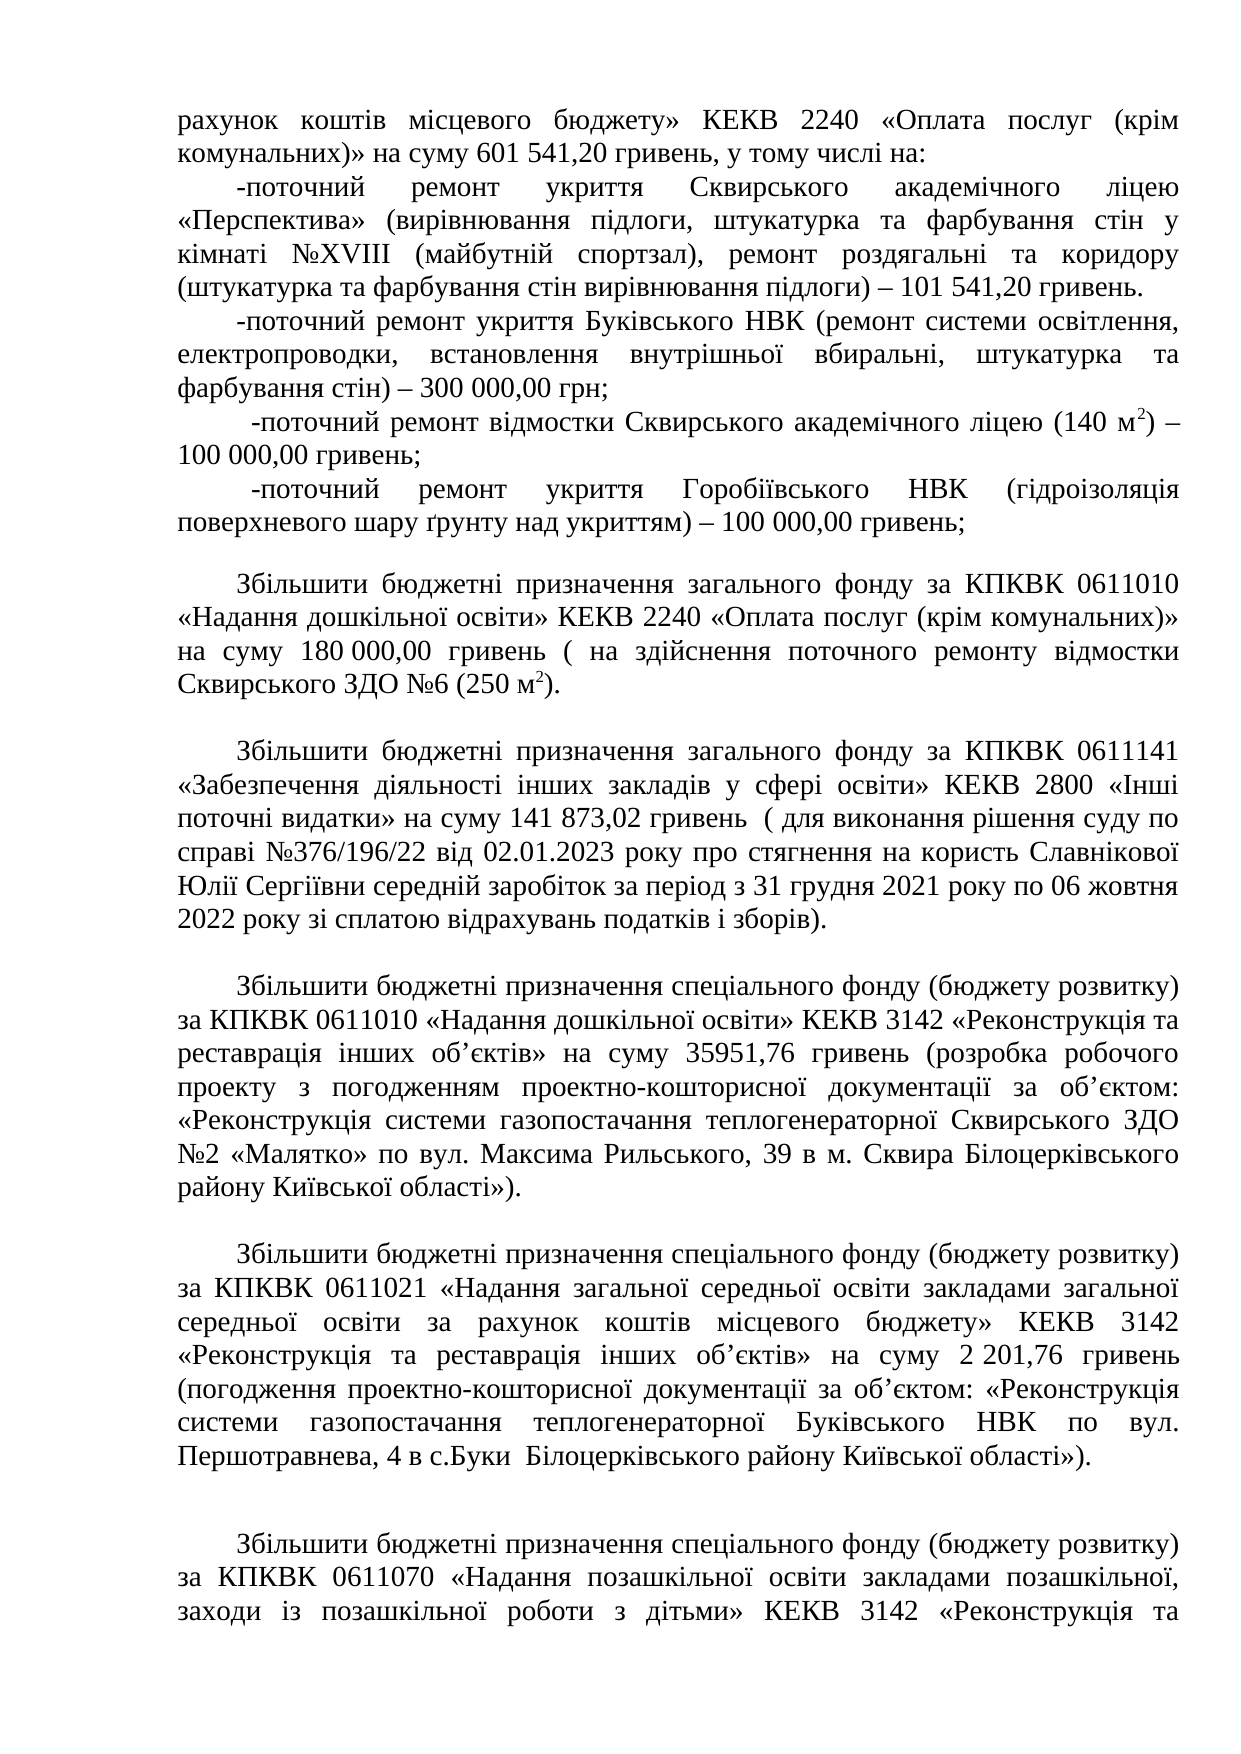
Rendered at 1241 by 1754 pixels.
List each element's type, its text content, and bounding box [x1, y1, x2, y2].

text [177, 1526, 1180, 1626]
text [177, 102, 1180, 169]
text -поточний ремонт укриття Горобіївського НВК (гідроізоляція поверхневого шару ґрунту над укриттям) – 100 000,00 гривень; [177, 471, 1180, 538]
text Збільшити бюджетні призначення спеціального фонду (бюджету розвитку) за КПКВК 0611021 «Надання загальної середньої освіти закладами загальної середньої освіти за рахунок коштів місцевого бюджету» КЕКВ 3142 «Реконструкція та реставрація інших об’єктів» на суму 2 201,76 гривень (погодження проектно-кошторисної документації за об’єктом: «Реконструкція системи газопостачання теплогенераторної Буківського НВК по вул. Першотравнева, 4 в с.Буки Білоцерківського району Київської області»). [177, 1237, 1180, 1471]
text Збільшити бюджетні призначення загального фонду за КПКВК 0611010 «Надання дошкільної освіти» КЕКВ 2240 «Оплата послуг (крім комунальних)» на суму 180 000,00 гривень ( на здійснення поточного ремонту відмостки Сквирського ЗДО №6 (250 м2). [177, 566, 1180, 700]
text Збільшити бюджетні призначення спеціального фонду (бюджету розвитку) за КПКВК 0611010 «Надання дошкільної освіти» КЕКВ 3142 «Реконструкція та реставрація інших об’єктів» на суму 35951,76 гривень (розробка робочого проекту з погодженням проектно-кошторисної документації за об’єктом: «Реконструкція системи газопостачання теплогенераторної Сквирського ЗДО №2 «Малятко» по вул. Максима Рильського, 39 в м. Сквира Білоцерківського району Київської області»). [177, 968, 1180, 1203]
text Збільшити бюджетні призначення загального фонду за КПКВК 0611141 «Забезпечення діяльності інших закладів у сфері освіти» КЕКВ 2800 «Інші поточні видатки» на суму 141 873,02 гривень ( для виконання рішення суду по справі №376/196/22 від 02.01.2023 року про стягнення на користь Славнікової Юлії Сергіївни середній заробіток за період з 31 грудня 2021 року по 06 жовтня 2022 року зі сплатою відрахувань податків і зборів). [177, 733, 1180, 935]
text -поточний ремонт укриття Сквирського академічного ліцею «Перспектива» (вирівнювання підлоги, штукатурка та фарбування стін у кімнаті №ХVІІІ (майбутній спортзал), ремонт роздягальні та коридору (штукатурка та фарбування стін вирівнювання підлоги) – 101 541,20 гривень. [177, 169, 1180, 303]
text -поточний ремонт відмостки Сквирського академічного ліцею (140 м2) – 100 000,00 гривень; [177, 404, 1180, 471]
text -поточний ремонт укриття Буківського НВК (ремонт системи освітлення, електропроводки, встановлення внутрішньої вбиральні, штукатурка та фарбування стін) – 300 000,00 грн; [177, 303, 1180, 404]
